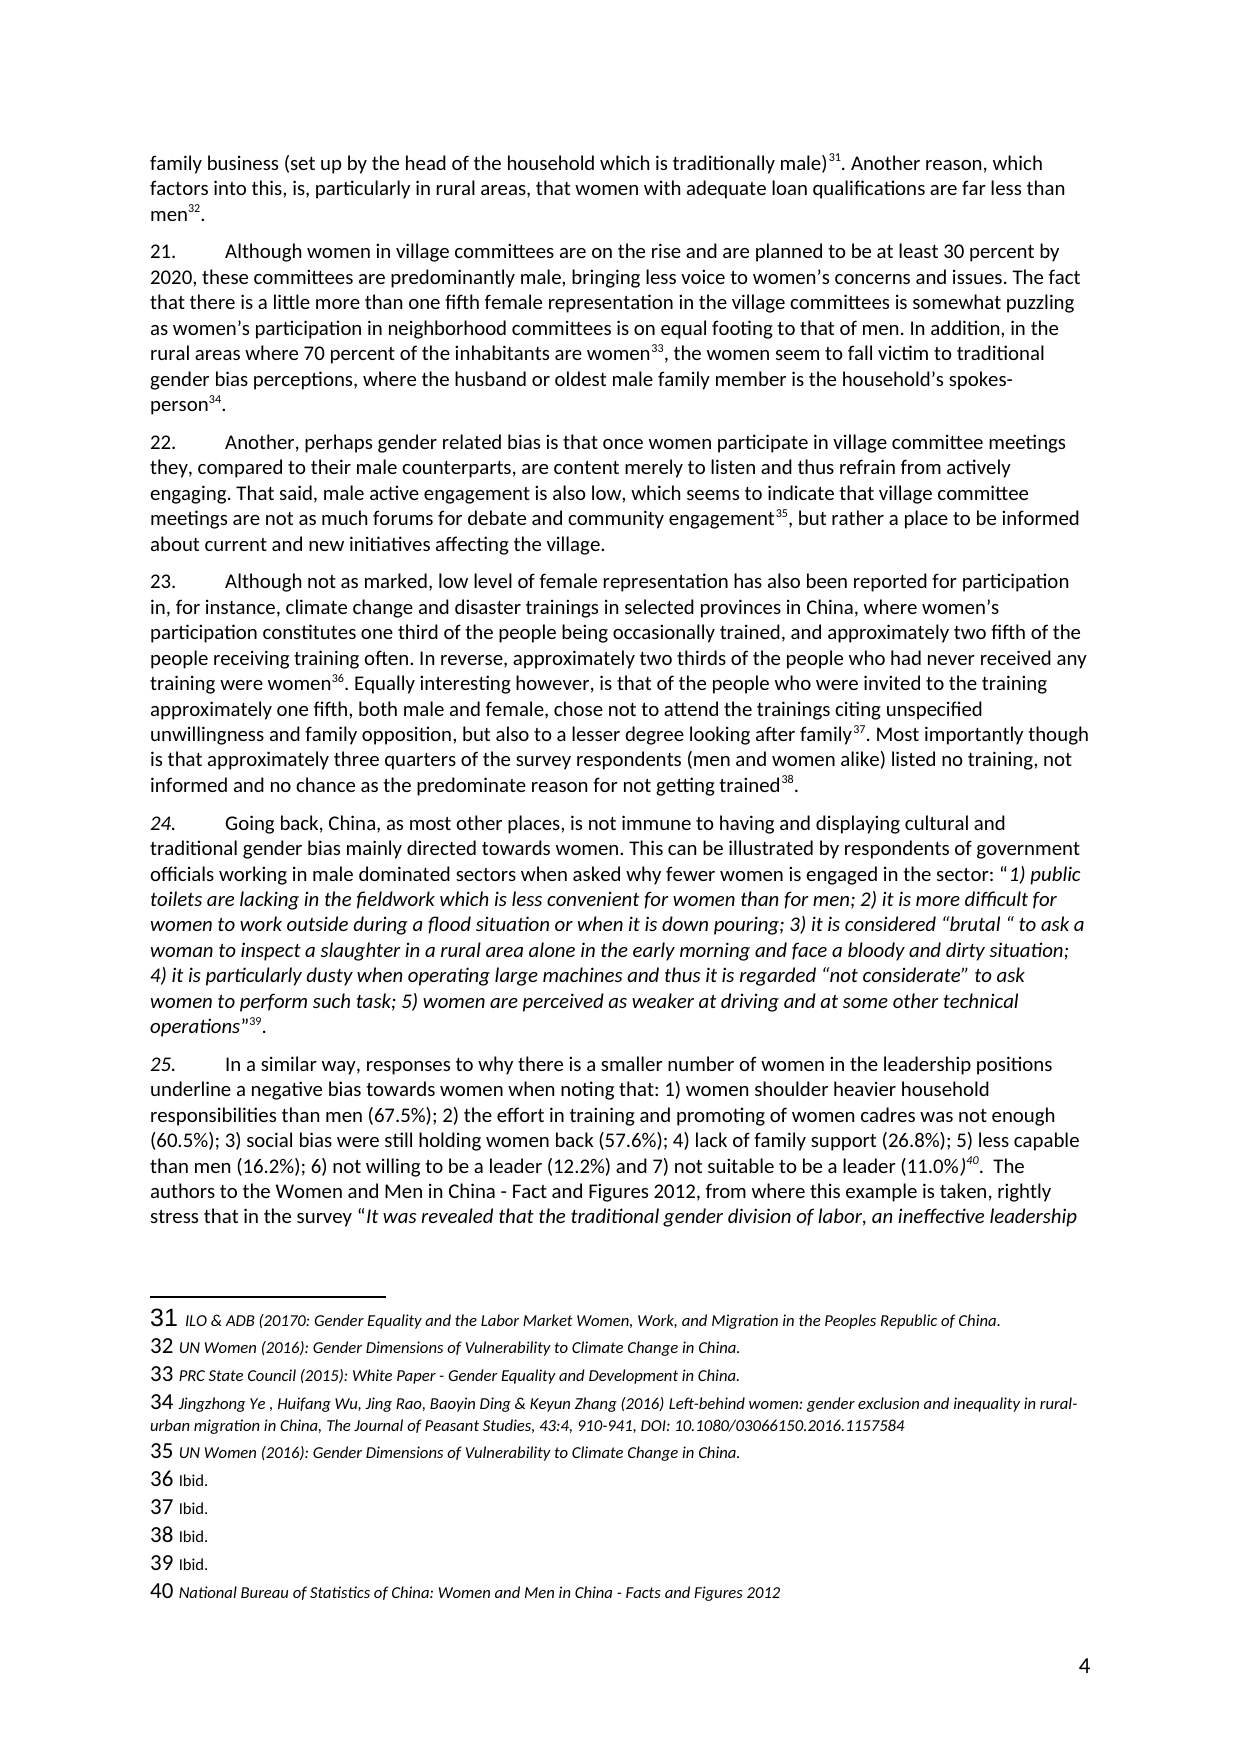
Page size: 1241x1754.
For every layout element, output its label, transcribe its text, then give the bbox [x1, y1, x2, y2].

list Another, perhaps gender related bias is that once women participate in village committee meetings they, compared to their male counterparts, are content merely to listen and thus refrain from actively engaging. That said, male active engagement is also low, which seems to indicate that village committee meetings are not as much forums for debate and community engagement, but rather a place to be informed about current and new initiatives affecting the village. [150, 429, 1090, 556]
list Although not as marked, low level of female representation has also been reported for participation in, for instance, climate change and disaster trainings in selected provinces in China, where women’s participation constitutes one third of the people being occasionally trained, and approximately two fifth of the people receiving training often. In reverse, approximately two thirds of the people who had never received any training were women. Equally interesting however, is that of the people who were invited to the training approximately one fifth, both male and female, chose not to attend the trainings citing unspecified unwillingness and family opposition, but also to a lesser degree looking after family. Most importantly though is that approximately three quarters of the survey respondents (men and women alike) listed no training, not informed and no chance as the predominate reason for not getting trained. [150, 569, 1090, 797]
list Although women in village committees are on the rise and are planned to be at least 30 percent by 2020, these committees are predominantly male, bringing less voice to women’s concerns and issues. The fact that there is a little more than one fifth female representation in the village committees is somewhat puzzling as women’s participation in neighborhood committees is on equal footing to that of men. In addition, in the rural areas where 70 percent of the inhabitants are women, the women seem to fall victim to traditional gender bias perceptions, where the husband or oldest male family member is the household’s spokes-person. [150, 239, 1090, 417]
list Although the White Paper Gender Equality and Development in China notes that 55 of all internet businesses are started by women, it also demonstrates that three quarters of all entrepreneurs in China are men. It however, also states that the number of women entrepreneurs is constantly rising, in part through the introduction of small-sum guaranteed loans and financial discounts, where since 2009 more than 222 billion yuan have been provided to women entrepreneurs. One reason for the larger proportion of male entrepreneurs can perhaps be found in that many new startups are small and family oriented in nature that draws on intra family working-sharing resources, where wives and other family members work together in the family business (set up by the head of the household which is traditionally male). Another reason, which factors into this, is, particularly in rural areas, that women with adequate loan qualifications are far less than men. [150, 150, 1090, 226]
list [150, 1051, 1090, 1229]
list Going back, China, as most other places, is not immune to having and displaying cultural and traditional gender bias mainly directed towards women. This can be illustrated by respondents of government officials working in male dominated sectors when asked why fewer women is engaged in the sector: “1) public toilets are lacking in the fieldwork which is less convenient for women than for men; 2) it is more difficult for women to work outside during a flood situation or when it is down pouring; 3) it is considered “brutal “ to ask a woman to inspect a slaughter in a rural area alone in the early morning and face a bloody and dirty situation; 4) it is particularly dusty when operating large machines and thus it is regarded “not considerate” to ask women to perform such task; 5) women are perceived as weaker at driving and at some other technical operations”. [150, 810, 1090, 1039]
